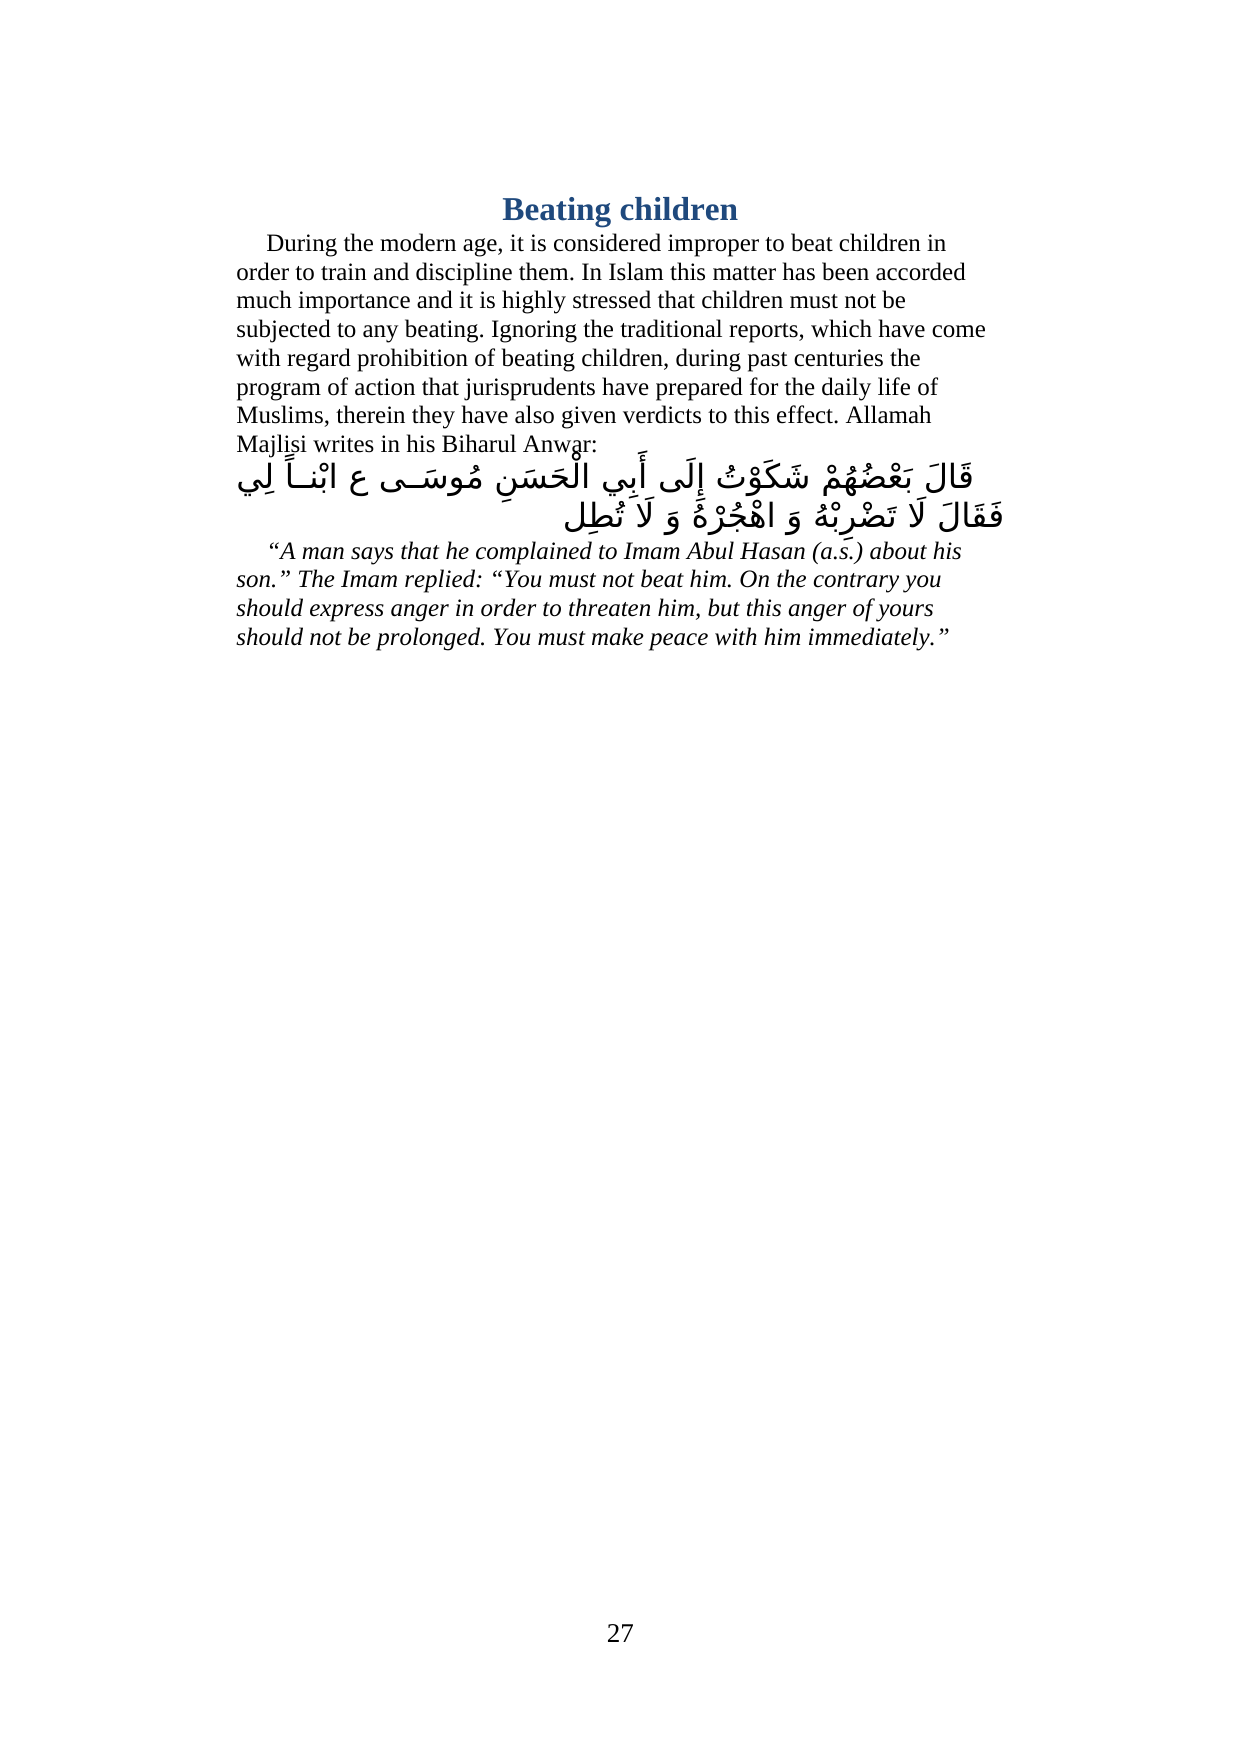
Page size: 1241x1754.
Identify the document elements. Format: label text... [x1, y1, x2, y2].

text During the modern age, it is considered improper to beat children in order to train and discipline them. In Islam this matter has been accorded much importance and it is highly stressed that children must not be subjected to any beating. Ignoring the traditional reports, which have come with regard prohibition of beating children, during past centuries the program of action that jurisprudents have prepared for the daily life of Muslims, therein they have also given verdicts to this effect. Allamah Majlisi writes in his Biharul Anwar: [236, 228, 1004, 458]
subtitle Beating children [236, 190, 1004, 228]
text “A man says that he complained to Imam Abul Hasan (a.s.) about his son.” The Imam replied: “You must not beat him. On the contrary you should express anger in order to threaten him, but this anger of yours should not be prolonged. You must make peace with him immediately.” [236, 536, 1004, 651]
text قَالَ بَعْضُهُمْ شَكَوْتُ إِلَى أَبِي الْحَسَنِ مُوسَى ع ابْناً لِي فَقَالَ لَا تَضْرِبْهُ وَ اهْجُرْهُ وَ لَا تُطِل [236, 458, 1004, 536]
